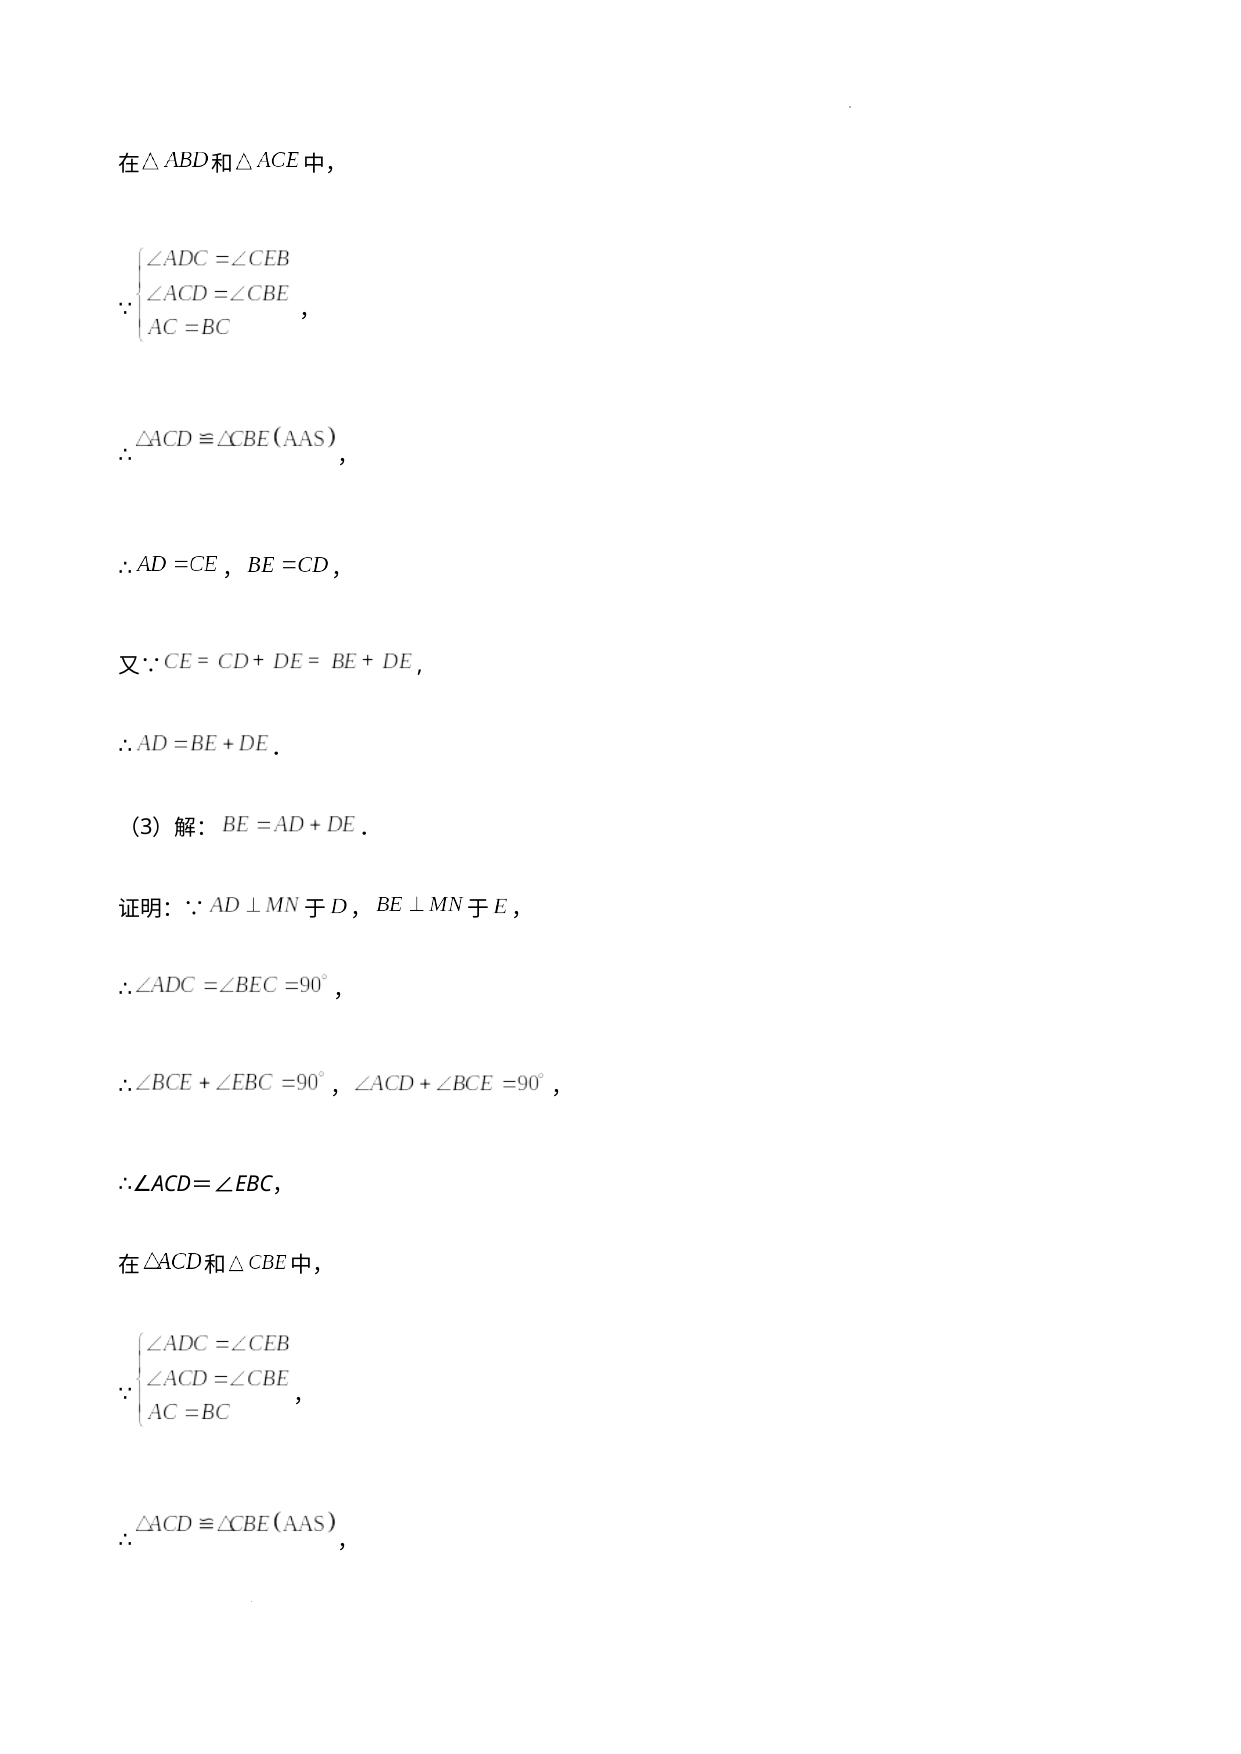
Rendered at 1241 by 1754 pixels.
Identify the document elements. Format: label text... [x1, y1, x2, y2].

text ∴． [118, 729, 1122, 762]
text ∴， [118, 421, 1122, 486]
text ∵ ， [118, 243, 1122, 373]
text ∴，， [118, 1053, 1122, 1118]
text 在和中， [118, 1247, 1122, 1279]
text ∵， [118, 1328, 1122, 1458]
text ∴， [118, 1506, 1122, 1571]
text ∴，， [118, 535, 1122, 600]
text ∴， [118, 972, 1122, 1004]
text 在和中， [118, 129, 1122, 194]
text ∴∠ACD＝∠EBC， [118, 1166, 1122, 1199]
text 又∵, [118, 648, 1122, 681]
text （3）解：． [118, 810, 1122, 842]
text 证明：∵于，于， [118, 891, 1122, 923]
